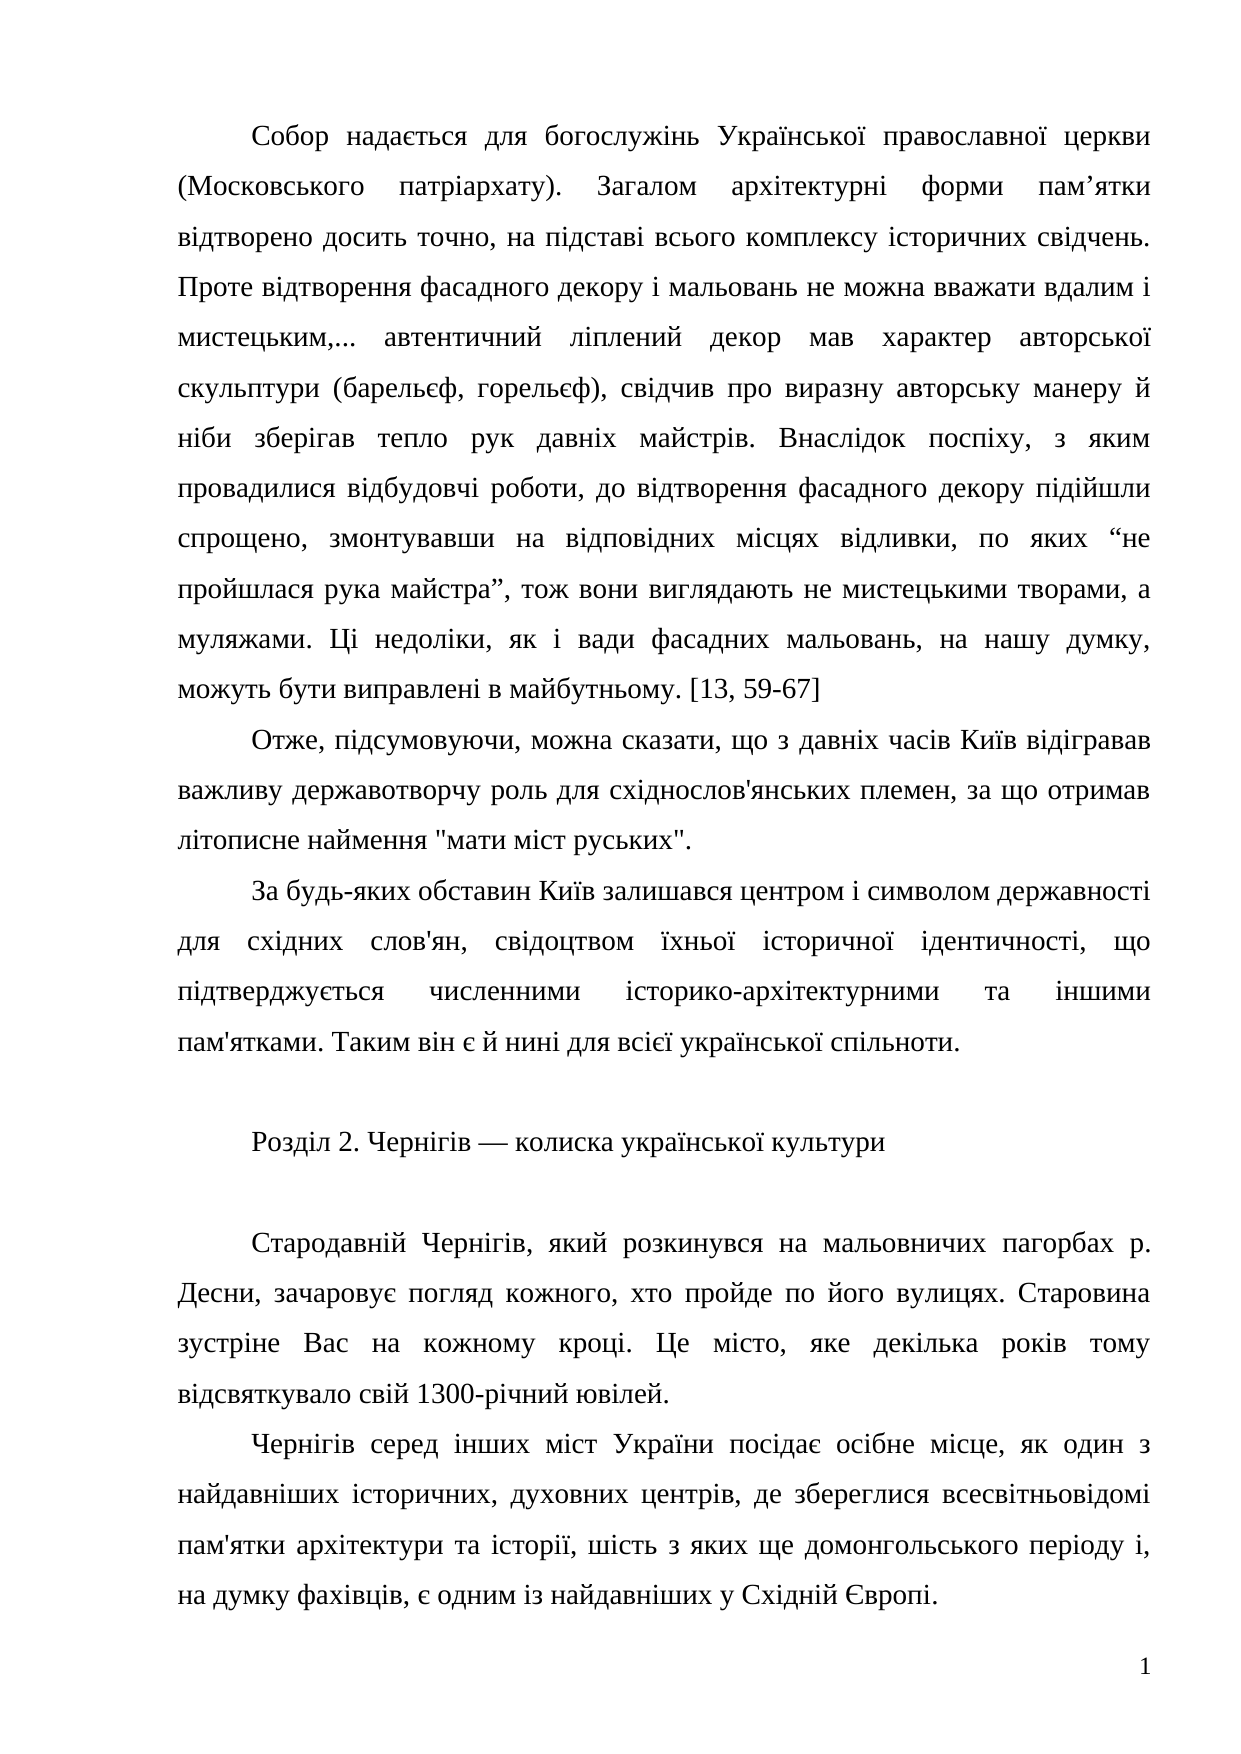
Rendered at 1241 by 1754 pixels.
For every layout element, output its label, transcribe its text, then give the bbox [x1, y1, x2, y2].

text Розділ 2. Чернігів — колиска української культури [177, 1124, 1152, 1158]
text Чернігів серед інших міст України посідає осібне місце, як один з найдавніших історичних, духовних центрів, де збереглися всесвітньовідомі пам'ятки архітектури та історії, шість з яких ще домонгольського періоду і, на думку фахівців, є одним із найдавніших у Східній Європі. [177, 1426, 1152, 1611]
text Отже, підсумовуючи, можна сказати, що з давніх часів Київ відігравав важливу державотворчу роль для східнослов'янських племен, за що отримав літописне наймення "мати міст руських". [177, 722, 1152, 856]
text За будь-яких обставин Київ залишався центром і символом державності для східних слов'ян, свідоцтвом їхньої історичної ідентичності, що підтверджується численними історико-архітектурними та іншими пам'ятками. Таким він є й нині для всієї української спільноти. [177, 873, 1152, 1057]
text Собор надається для богослужінь Української православної церкви (Московського патріархату). Загалом архітектурні форми пам’ятки відтворено досить точно, на підставі всього комплексу історичних свідчень. Проте відтворення фасадного декору і мальовань не можна вважати вдалим і мистецьким,... автентичний ліплений декор мав характер авторської скульптури (барельєф, горельєф), свідчив про виразну авторську манеру й ніби зберігав тепло рук давніх майстрів. Внаслідок поспіху, з яким провадилися відбудовчі роботи, до відтворення фасадного декору підійшли спрощено, змонтувавши на відповідних місцях відливки, по яких “не пройшлася рука майстра”, тож вони виглядають не мистецькими творами, а муляжами. Ці недоліки, як і вади фасадних мальовань, на нашу думку, можуть бути виправлені в майбутньому. [13, 59-67] [177, 118, 1152, 705]
text Стародавній Чернігів, який розкинувся на мальовничих пагорбах р. Десни, зачаровує погляд кожного, хто пройде по його вулицях. Старовина зустріне Вас на кожному кроці. Це місто, яке декілька років тому відсвяткувало свій 1300-річний ювілей. [177, 1225, 1152, 1409]
